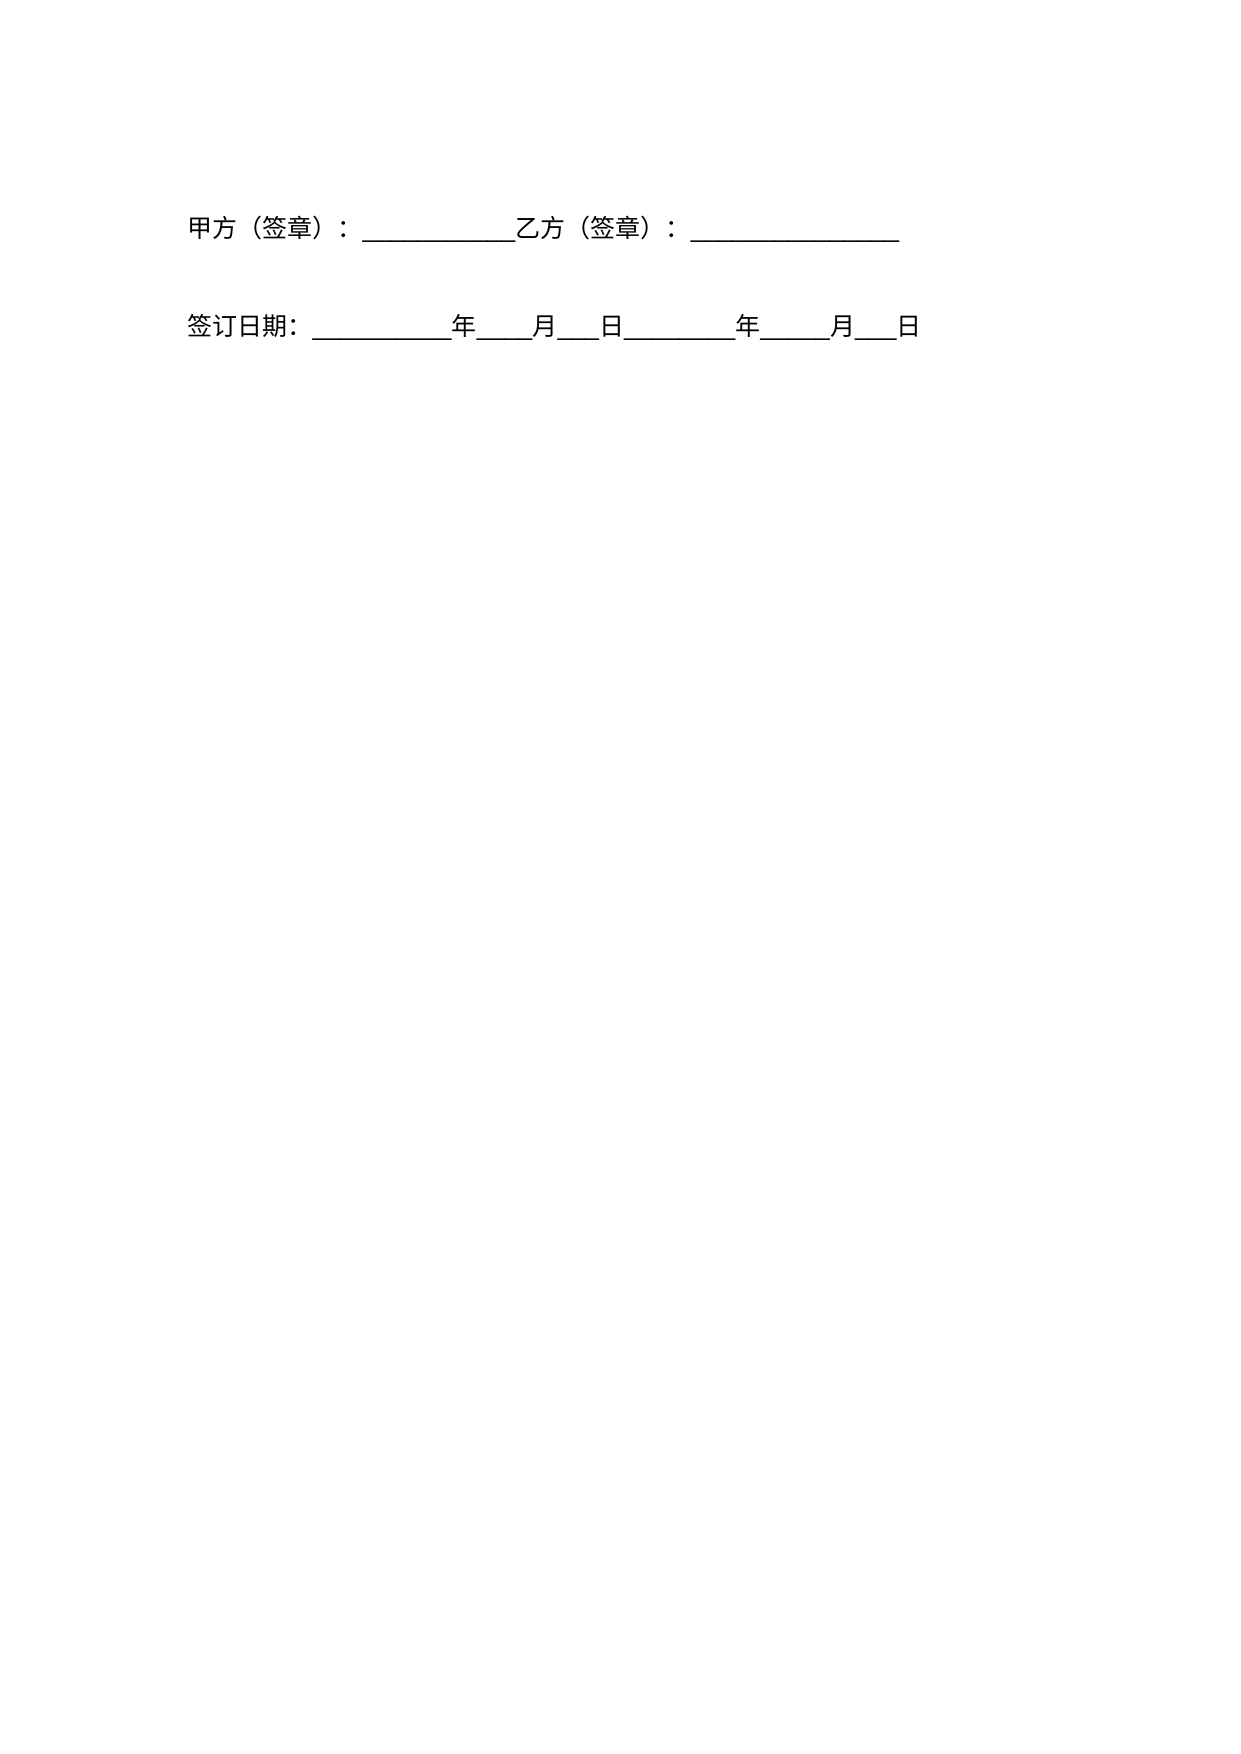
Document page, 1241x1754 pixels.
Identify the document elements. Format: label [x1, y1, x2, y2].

text [187, 162, 1053, 357]
